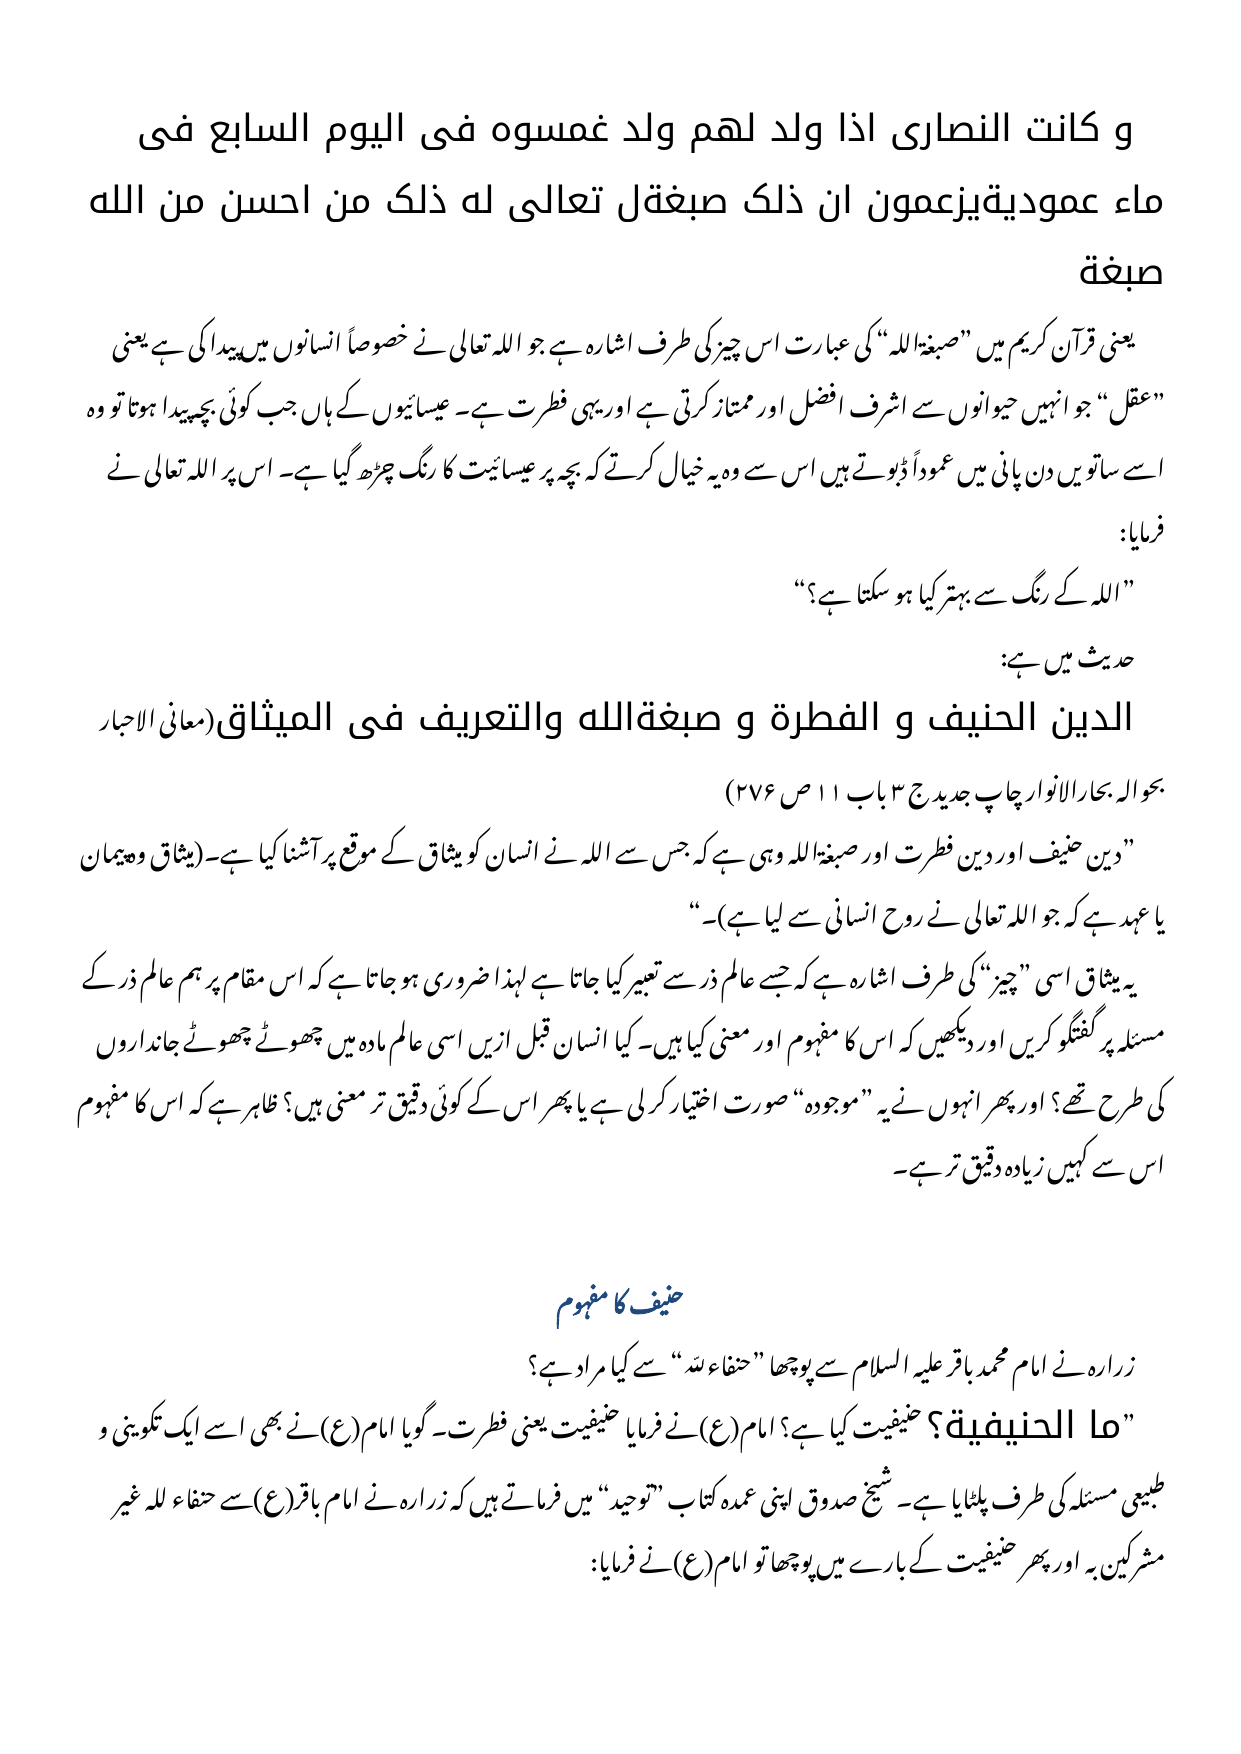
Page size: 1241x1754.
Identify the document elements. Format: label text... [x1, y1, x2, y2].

text ”دین حنیف اور دین فطرت اور صبغۃاللہ وہی ہے کہ جس سے اللہ نے انسان کو میثاق کے موقع پر آشنا کیا ہے۔(میثاق وہ پیمان یا عہد ہے کہ جو اللہ تعالی نے روح انسانی سے لیا ہے)۔“ [75, 816, 1165, 941]
text حدیث میں ہے: [75, 620, 1165, 682]
text یہ میثاق اسی ”چیز“ کی طرف اشارہ ہے کہ جسے عالم ذر سے تعبیر کیا جاتا ہے لہذا ضروری ہو جاتا ہے کہ اس مقام پر ہم عالم ذر کے مسئلہ پر گفتگو کریں اور دیکھیں کہ اس کا مفہوم اور معنی کیا ہیں۔ کیا انسان قبل ازیں اسی عالم مادہ میں چھوٹے چھوٹے جانداروں کی طرح تھے؟ اور پھر انہوں نے یہ ”موجودہ“ صورت اختیار کر لی ہے یا پھر اس کے کوئی دقیق تر معنی ہیں؟ ظاہر ہے کہ اس کا مفہوم اس سے کہیں زیادہ دقیق تر ہے۔ [75, 941, 1165, 1191]
text زرارہ نے امام محمد باقر علیہ السلام سے پوچھا ”حنفاء للّہ“ سے کیا مراد ہے؟ [75, 1328, 1165, 1391]
text الدین الحنیف و الفطرة و صبغةالله والتعریف فی المیثاق(معانی الاحبار بحوالہ بحارالانوار چاپ جدید ج ۳ باب ۱۱ ص ۲۷۶) [75, 682, 1165, 816]
text ”اللہ کے رنگ سے بہتر کیا ہو سکتا ہے؟“ [75, 557, 1165, 620]
text ”ما الحنیفیة؟ حنیفیت کیا ہے؟ امام(ع)نے فرمایا حنیفیت یعنی فطرت۔ گویا امام(ع)نے بھی اسے ایک تکوینی و طبیعی مسئلہ کی طرف پلٹایا ہے۔ شیخ صدوق اپنی عمدہ کتاب ”توحید“ میں فرماتے ہیں کہ زرارہ نے امام باقر(ع)سے حنفاء للہ غیر مشرکین بہ اور پھر حنیفیت کے بارے میں پوچھا تو امام(ع)نے فرمایا: [75, 1391, 1165, 1587]
text یعنی قرآن کریم میں ”صبغۃاللہ“ کی عبارت اس چیز کی طرف اشارہ ہے جو اللہ تعالی نے خصوصاً انسانوں میں پیدا کی ہے یعنی ”عقل“ جو انہیں حیوانوں سے اشرف افضل اور ممتاز کرتی ہے اور یہی فطرت ہے۔ عیسائیوں کے ہاں جب کوئی بچہ پیدا ہوتا تو وہ اسے ساتویں دن پانی میں عموداً ڈبوتے ہیں اس سے وہ یہ خیال کرتے کہ بچہ پر عیسائیت کا رنگ چڑھ گیا ہے۔ اس پر اللہ تعالی نے فرمایا: [75, 307, 1165, 557]
text و کانت النصاری اذا ولد لهم ولد غمسوه فی الیوم السابع فی ماء عمودیةیزعمون ان ذلک صبغةل تعالی له ذلک من احسن من الله صبغة [75, 94, 1165, 307]
subtitle حنیف کا مفہوم [75, 1266, 1165, 1328]
